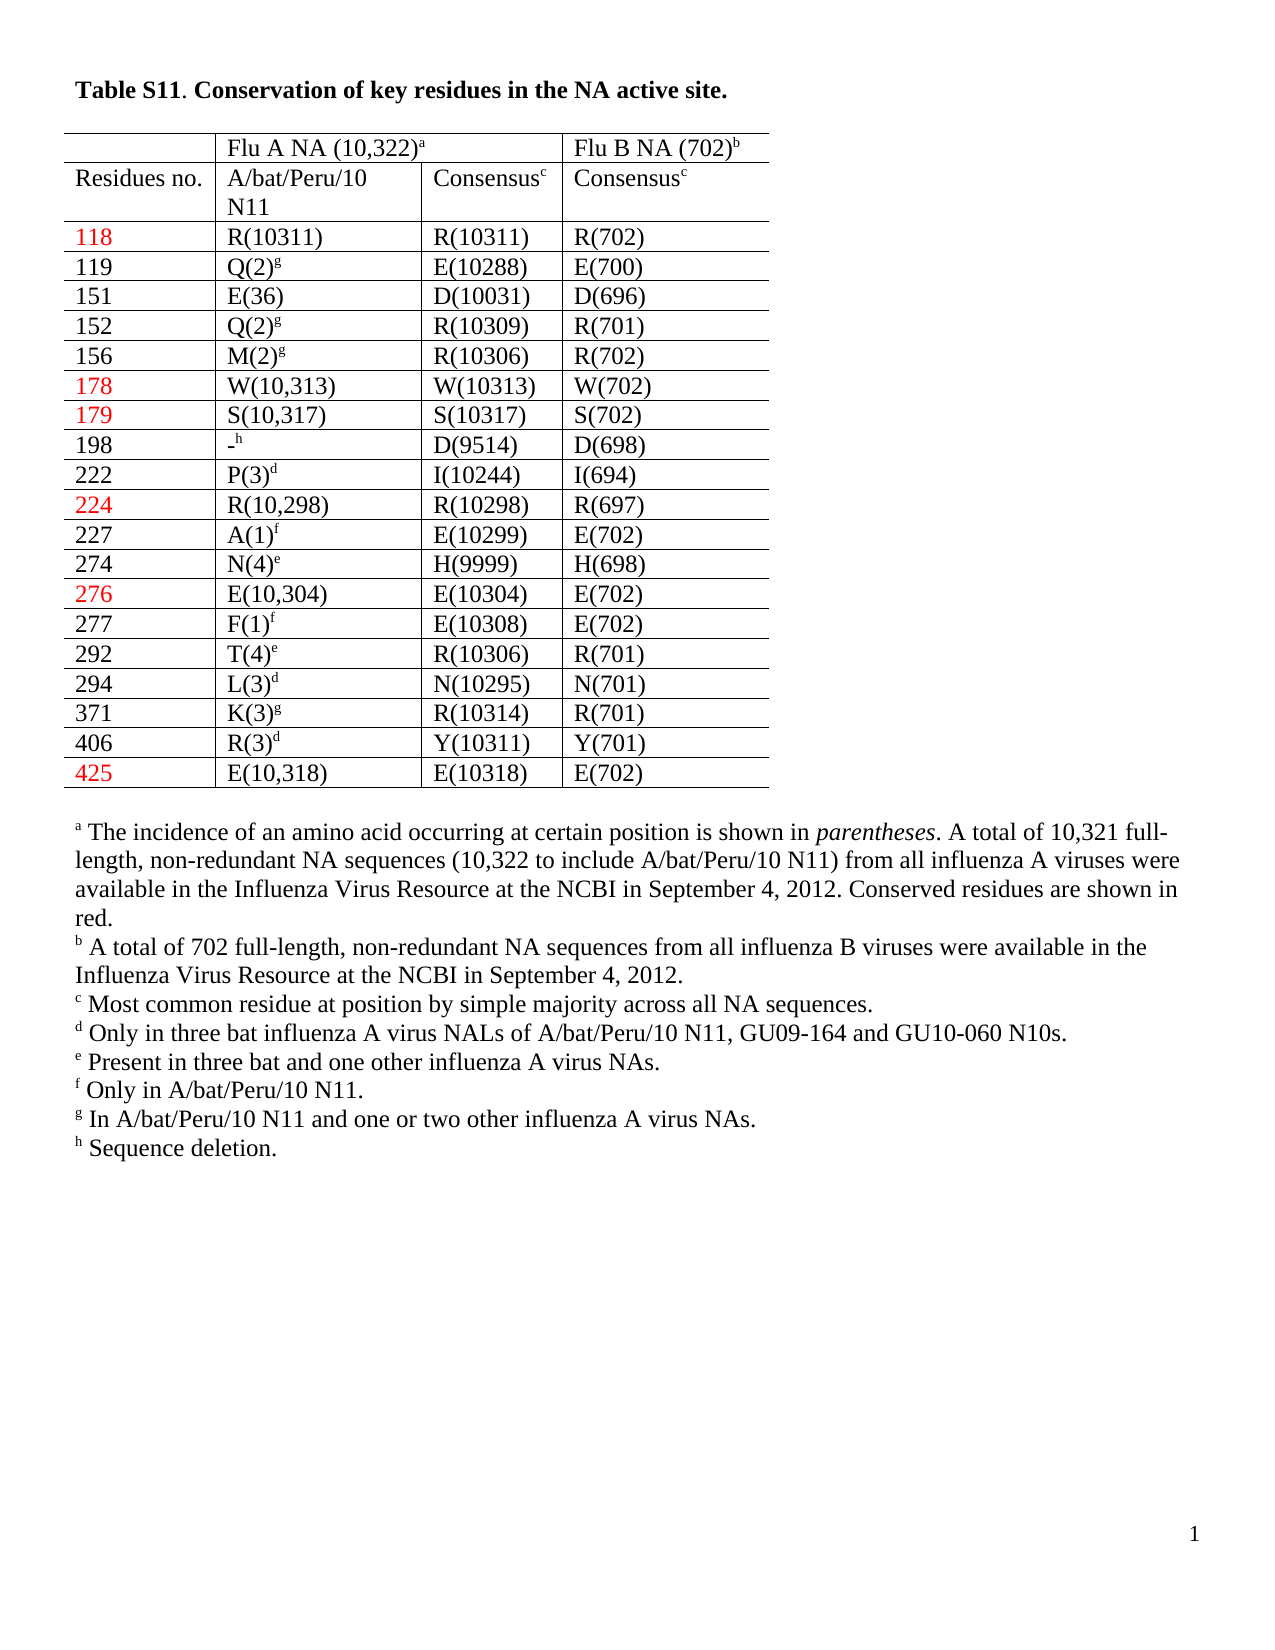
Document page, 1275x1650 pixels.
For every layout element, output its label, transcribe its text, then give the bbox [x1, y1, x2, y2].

table_cell A/bat/Peru/10 N11 [216, 163, 421, 221]
table_cell E(10318) [422, 758, 562, 787]
table_cell 406 [64, 728, 215, 757]
table_cell E(10288) [422, 252, 562, 280]
table_cell E(702) [563, 520, 769, 548]
table_cell N(701) [563, 669, 769, 697]
table_cell E(10308) [422, 609, 562, 638]
table_cell D(10031) [422, 281, 562, 310]
table_cell W(10,313) [216, 371, 421, 399]
table_cell R(701) [563, 699, 769, 727]
table_cell E(702) [563, 579, 769, 608]
table_cell Y(10311) [422, 728, 562, 757]
table_cell Residues no. [64, 163, 215, 221]
table_cell E(10,304) [216, 579, 421, 608]
table_cell E(10,318) [216, 758, 421, 787]
table_cell K(3)g [216, 699, 421, 727]
table_cell E(10304) [422, 579, 562, 608]
table_cell S(10,317) [216, 401, 421, 429]
table_cell A(1)f [216, 520, 421, 548]
table_cell R(10314) [422, 699, 562, 727]
table_cell 274 [64, 550, 215, 578]
table_cell 294 [64, 669, 215, 697]
table_cell M(2)g [216, 341, 421, 370]
table_cell S(10317) [422, 401, 562, 429]
table_cell 425 [64, 758, 215, 787]
table_cell 178 [64, 371, 215, 399]
text c Most common residue at position by simple majority across all NA sequences. [75, 989, 1200, 1018]
text Table S11. Conservation of key residues in the NA active site. [75, 75, 1200, 104]
table_cell E(702) [563, 758, 769, 787]
table_cell E(700) [563, 252, 769, 280]
table_header Flu A NA (10,322)a [216, 134, 562, 162]
table_cell 156 [64, 341, 215, 370]
table_cell Y(701) [563, 728, 769, 757]
table_cell E(702) [563, 609, 769, 638]
table_cell R(10309) [422, 311, 562, 340]
table_cell 151 [64, 281, 215, 310]
text a The incidence of an amino acid occurring at certain position is shown in parentheses. A total of 10,321 full-length, non-redundant NA sequences (10,322 to include A/bat/Peru/10 N11) from all influenza A viruses were available in the Influenza Virus Resource at the NCBI in September 4, 2012. Conserved residues are shown in red. [75, 817, 1200, 932]
table_cell Consensusc [422, 163, 562, 221]
table_cell W(702) [563, 371, 769, 399]
table_cell 277 [64, 609, 215, 638]
text f Only in A/bat/Peru/10 N11. [75, 1075, 1200, 1104]
table_cell 179 [64, 401, 215, 429]
table_cell Q(2)g [216, 252, 421, 280]
table_cell R(10311) [216, 222, 421, 251]
table_cell R(10306) [422, 341, 562, 370]
table_cell D(696) [563, 281, 769, 310]
table_cell R(701) [563, 639, 769, 668]
table_cell E(36) [216, 281, 421, 310]
table_cell R(702) [563, 222, 769, 251]
text d Only in three bat influenza A virus NALs of A/bat/Peru/10 N11, GU09-164 and GU10-060 N10s. [75, 1018, 1200, 1047]
table_cell R(3)d [216, 728, 421, 757]
table_cell 198 [64, 430, 215, 459]
table_cell 224 [64, 490, 215, 519]
table_cell N(4)e [216, 550, 421, 578]
table_cell I(10244) [422, 460, 562, 489]
table_cell I(694) [563, 460, 769, 489]
table_cell R(10311) [422, 222, 562, 251]
table_cell 222 [64, 460, 215, 489]
table_cell L(3)d [216, 669, 421, 697]
table_cell 118 [64, 222, 215, 251]
table_cell 371 [64, 699, 215, 727]
table_cell Consensusc [563, 163, 769, 221]
table_cell F(1)f [216, 609, 421, 638]
table_cell R(10298) [422, 490, 562, 519]
table_cell R(10,298) [216, 490, 421, 519]
text h Sequence deletion. [75, 1133, 1200, 1162]
table_cell H(698) [563, 550, 769, 578]
table_cell 227 [64, 520, 215, 548]
table_cell D(9514) [422, 430, 562, 459]
table_cell H(9999) [422, 550, 562, 578]
table_cell P(3)d [216, 460, 421, 489]
table_cell 292 [64, 639, 215, 668]
table_cell R(701) [563, 311, 769, 340]
table_cell R(702) [563, 341, 769, 370]
table_cell R(10306) [422, 639, 562, 668]
table_cell 152 [64, 311, 215, 340]
text e Present in three bat and one other influenza A virus NAs. [75, 1047, 1200, 1075]
text b A total of 702 full-length, non-redundant NA sequences from all influenza B viruses were available in the Influenza Virus Resource at the NCBI in September 4, 2012. [75, 932, 1200, 989]
table_cell 119 [64, 252, 215, 280]
table_cell W(10313) [422, 371, 562, 399]
table_header Flu B NA (702)b [563, 134, 769, 162]
table_cell -h [216, 430, 421, 459]
table_cell D(698) [563, 430, 769, 459]
table_cell Q(2)g [216, 311, 421, 340]
table_cell S(702) [563, 401, 769, 429]
table_header [64, 134, 215, 162]
text g In A/bat/Peru/10 N11 and one or two other influenza A virus NAs. [75, 1104, 1200, 1133]
table_cell N(10295) [422, 669, 562, 697]
table_cell 276 [64, 579, 215, 608]
table_cell E(10299) [422, 520, 562, 548]
table_cell R(697) [563, 490, 769, 519]
table_cell T(4)e [216, 639, 421, 668]
